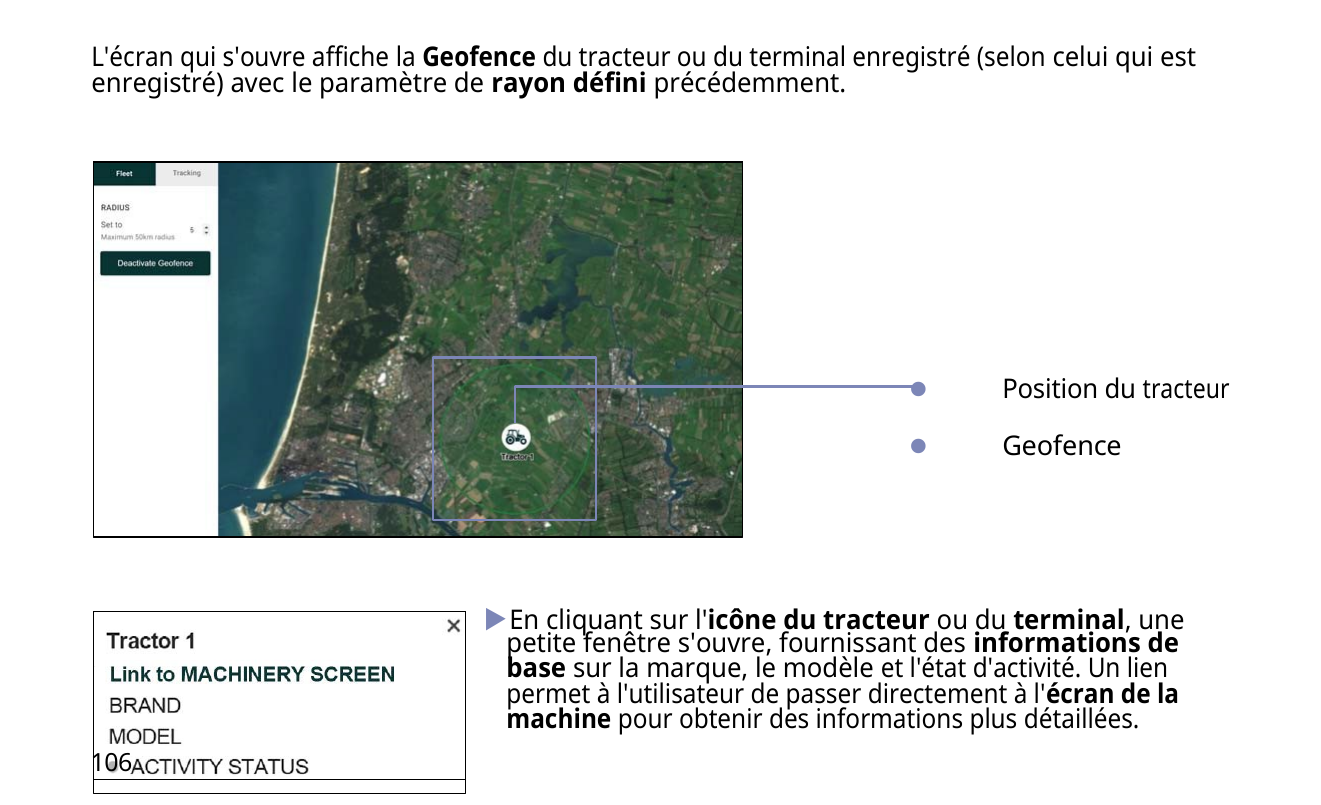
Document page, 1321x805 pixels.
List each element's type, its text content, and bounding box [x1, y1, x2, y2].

text L'écran qui s'ouvre affiche la Geofence du tracteur ou du terminal enregistré (selon celui qui est enregistré) avec le paramètre de rayon défini précédemment. [91, 45, 1258, 100]
picture [94, 163, 742, 536]
list En cliquant sur l'icône du tracteur ou du terminal, une petite fenêtre s'ouvre, fournissant des informations de base sur la marque, le modèle et l'état d'activité. Un lien permet à l'utilisateur de passer directement à l'écran de la machine pour obtenir des informations plus détaillées. [483, 609, 1207, 736]
picture [434, 359, 595, 519]
list Position du tracteur [909, 369, 1258, 406]
list Geofence [909, 427, 1258, 463]
picture [94, 612, 465, 779]
